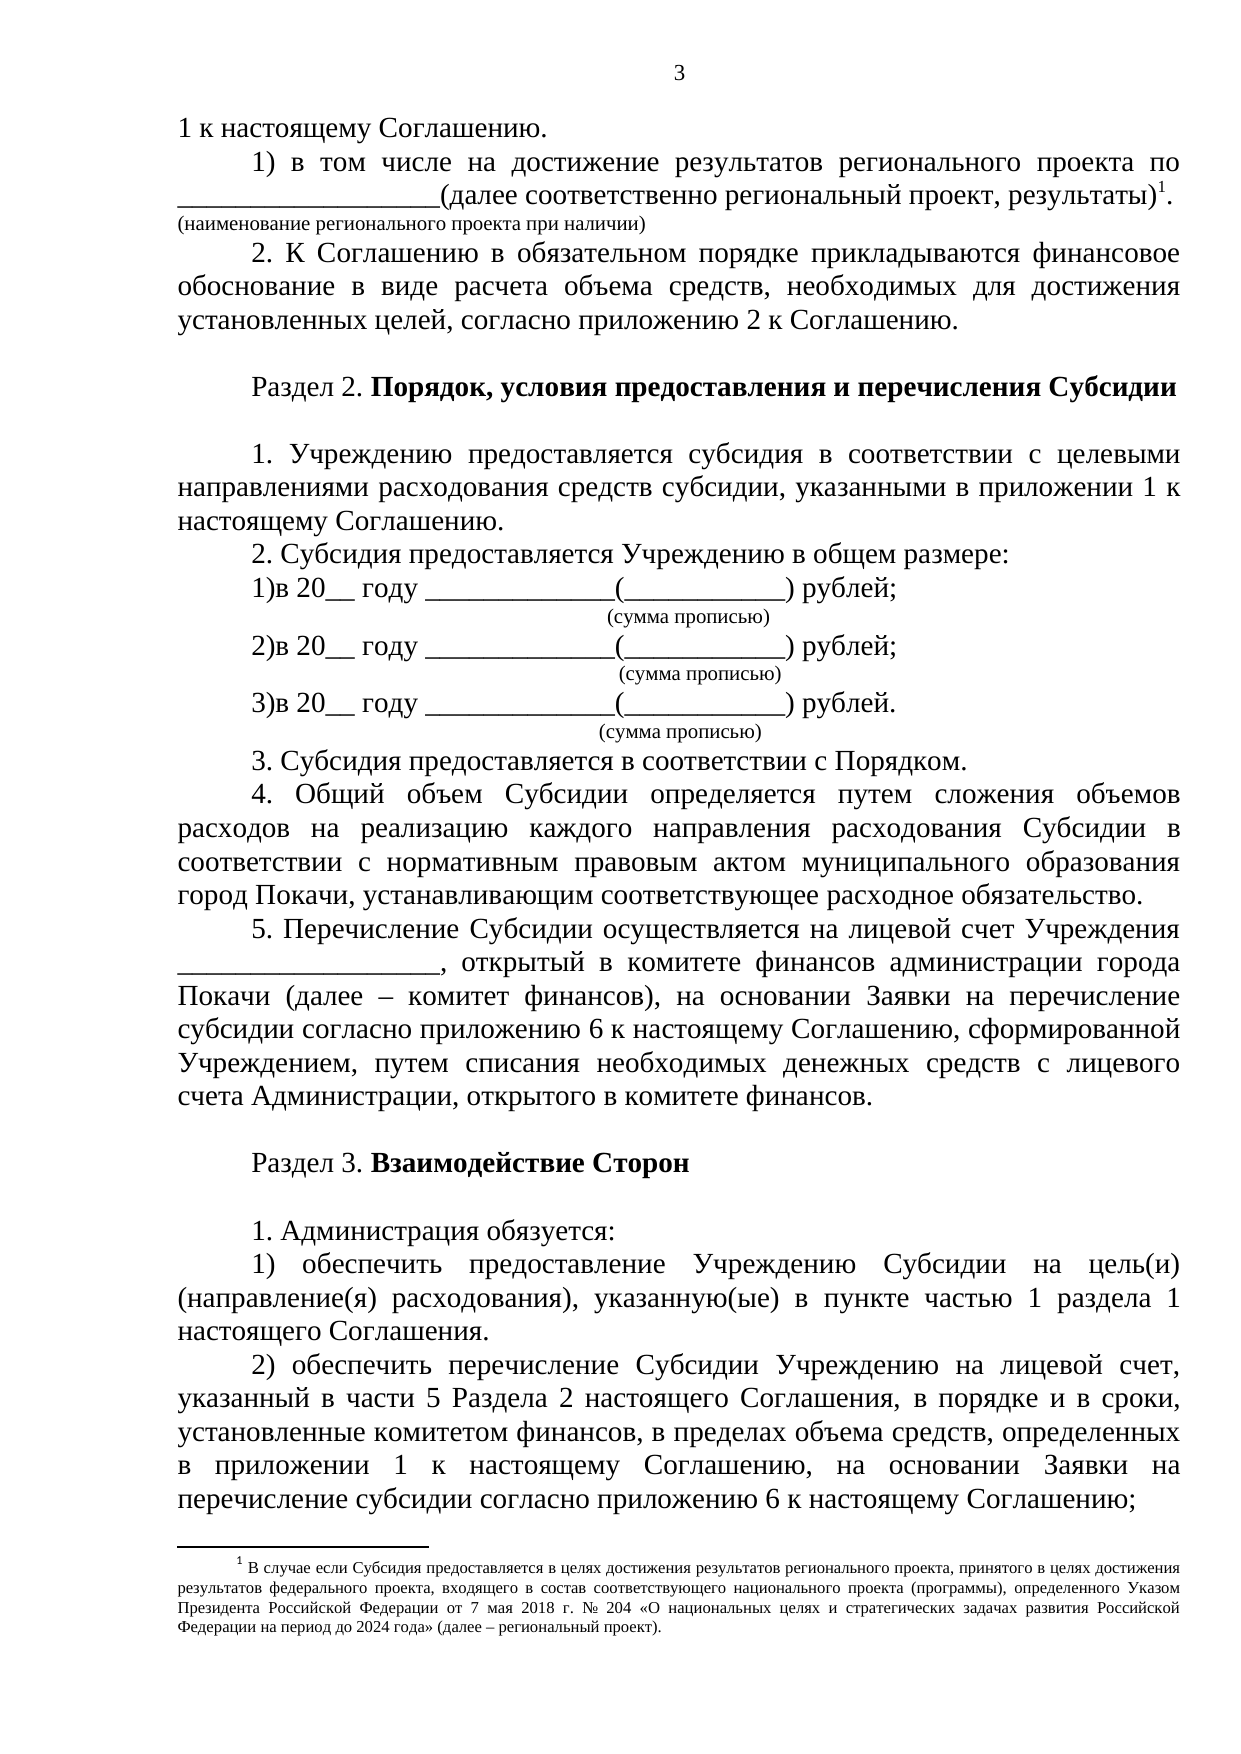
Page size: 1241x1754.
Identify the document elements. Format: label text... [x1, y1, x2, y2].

text 1) в том числе на достижение результатов регионального проекта по __________________(далее соответственно региональный проект, результаты). [177, 144, 1181, 211]
text 4. Общий объем Субсидии определяется путем сложения объемов расходов на реализацию каждого направления расходования Субсидии в соответствии с нормативным правовым актом муниципального образования город Покачи, устанавливающим соответствующее расходное обязательство. [177, 777, 1181, 911]
text (сумма прописью) [177, 604, 1181, 628]
text 1. Учреждению предоставляется субсидия в соответствии с целевыми направлениями расходования средств субсидии, указанными в приложении 1 к настоящему Соглашению. [177, 436, 1181, 537]
text 2. Субсидия предоставляется Учреждению в общем размере: [177, 537, 1181, 570]
text Раздел 3. Взаимодействие Сторон [177, 1146, 1181, 1179]
text 2)в 20__ году _____________(___________) рублей; [177, 628, 1181, 661]
text 5. Перечисление Субсидии осуществляется на лицевой счет Учреждения __________________, открытый в комитете финансов администрации города Покачи (далее – комитет финансов), на основании Заявки на перечисление субсидии согласно приложению 6 к настоящему Соглашению, сформированной Учреждением, путем списания необходимых денежных средств с лицевого счета Администрации, открытого в комитете финансов. [177, 911, 1181, 1112]
text (сумма прописью) [545, 661, 1181, 685]
text Раздел 2. Порядок, условия предоставления и перечисления Субсидии [177, 369, 1181, 402]
text 3. Субсидия предоставляется в соответствии с Порядком. [177, 743, 1181, 777]
text 1. Администрация обязуется: [177, 1213, 1181, 1246]
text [177, 110, 1181, 144]
text 3)в 20__ году _____________(___________) рублей. [177, 685, 1181, 719]
text 1) обеспечить предоставление Учреждению Субсидии на цель(и) (направление(я) расходования), указанную(ые) в пункте частью 1 раздела 1 настоящего Соглашения. [177, 1246, 1181, 1347]
text (сумма прописью) [177, 719, 1181, 743]
text (наименование регионального проекта при наличии) [177, 211, 1181, 235]
text 1)в 20__ году _____________(___________) рублей; [177, 570, 1181, 604]
text 2. К Соглашению в обязательном порядке прикладываются финансовое обоснование в виде расчета объема средств, необходимых для достижения установленных целей, согласно приложению 2 к Соглашению. [177, 235, 1181, 335]
text 2) обеспечить перечисление Субсидии Учреждению на лицевой счет, указанный в части 5 Раздела 2 настоящего Соглашения, в порядке и в сроки, установленные комитетом финансов, в пределах объема средств, определенных в приложении 1 к настоящему Соглашению, на основании Заявки на перечисление субсидии согласно приложению 6 к настоящему Соглашению; [177, 1347, 1181, 1514]
